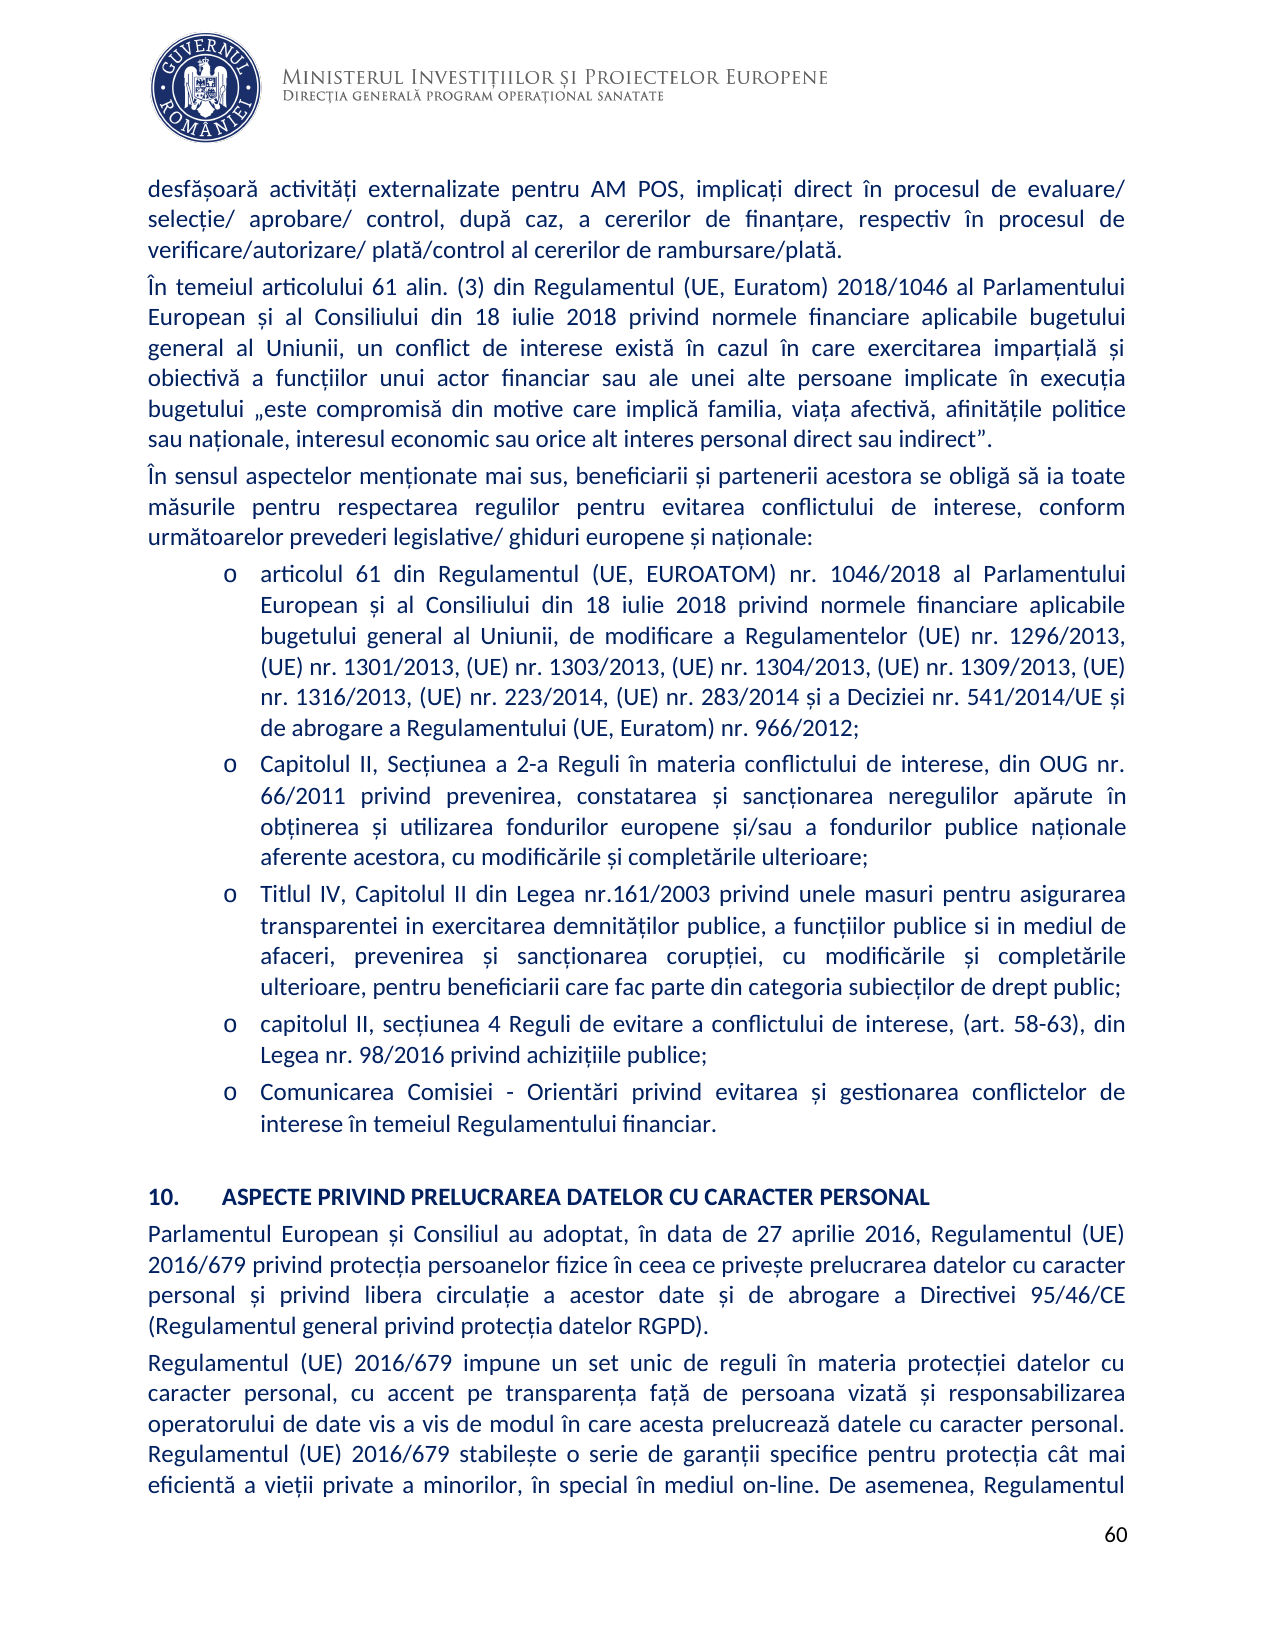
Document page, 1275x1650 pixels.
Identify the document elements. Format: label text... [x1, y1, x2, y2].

picture [147, 29, 852, 145]
text Parlamentul European și Consiliul au adoptat, în data de 27 aprilie 2016, Regulamentul (UE) 2016/679 privind protecția persoanelor fizice în ceea ce privește prelucrarea datelor cu caracter personal și privind libera circulație a acestor date și de abrogare a Directivei 95/46/CE (Regulamentul general privind protecția datelor RGPD). [148, 1218, 1127, 1340]
list Capitolul II, Secțiunea a 2-a Reguli în materia conflictului de interese, din OUG nr. 66/2011 privind prevenirea, constatarea şi sancționarea neregulilor apărute în obținerea şi utilizarea fondurilor europene şi/sau a fondurilor publice naționale aferente acestora, cu modificările și completările ulterioare; [223, 748, 1127, 872]
list Comunicarea Comisiei - Orientări privind evitarea și gestionarea conflictelor de interese în temeiul Regulamentului financiar. [223, 1076, 1127, 1138]
text În sensul aspectelor menționate mai sus, beneficiarii și partenerii acestora se obligă să ia toate măsurile pentru respectarea regulilor pentru evitarea conflictului de interese, conform următoarelor prevederi legislative/ ghiduri europene și naționale: [148, 460, 1127, 552]
list articolul 61 din Regulamentul (UE, EUROATOM) nr. 1046/2018 al Parlamentului European și al Consiliului din 18 iulie 2018 privind normele financiare aplicabile bugetului general al Uniunii, de modificare a Regulamentelor (UE) nr. 1296/2013, (UE) nr. 1301/2013, (UE) nr. 1303/2013, (UE) nr. 1304/2013, (UE) nr. 1309/2013, (UE) nr. 1316/2013, (UE) nr. 223/2014, (UE) nr. 283/2014 și a Deciziei nr. 541/2014/UE și de abrogare a Regulamentului (UE, Euratom) nr. 966/2012; [223, 558, 1127, 742]
list Titlul IV, Capitolul II din Legea nr.161/2003 privind unele masuri pentru asigurarea transparentei in exercitarea demnităților publice, a funcțiilor publice si in mediul de afaceri, prevenirea și sancționarea corupției, cu modificările și completările ulterioare, pentru beneficiarii care fac parte din categoria subiecților de drept public; [223, 878, 1127, 1001]
list ASPECTE PRIVIND PRELUCRAREA DATELOR CU CARACTER PERSONAL [148, 1182, 1127, 1212]
list capitolul II, secțiunea 4 Reguli de evitare a conflictului de interese, (art. 58-63), din Legea nr. 98/2016 privind achizițiile publice; [223, 1008, 1127, 1070]
text În temeiul articolului 61 alin. (3) din Regulamentul (UE, Euratom) 2018/1046 al Parlamentului European şi al Consiliului din 18 iulie 2018 privind normele financiare aplicabile bugetului general al Uniunii, un conflict de interese există în cazul în care exercitarea imparțială și obiectivă a funcțiilor unui actor financiar sau ale unei alte persoane implicate în execuția bugetului „este compromisă din motive care implică familia, viața afectivă, afinitățile politice sau naționale, interesul economic sau orice alt interes personal direct sau indirect”. [148, 271, 1127, 454]
